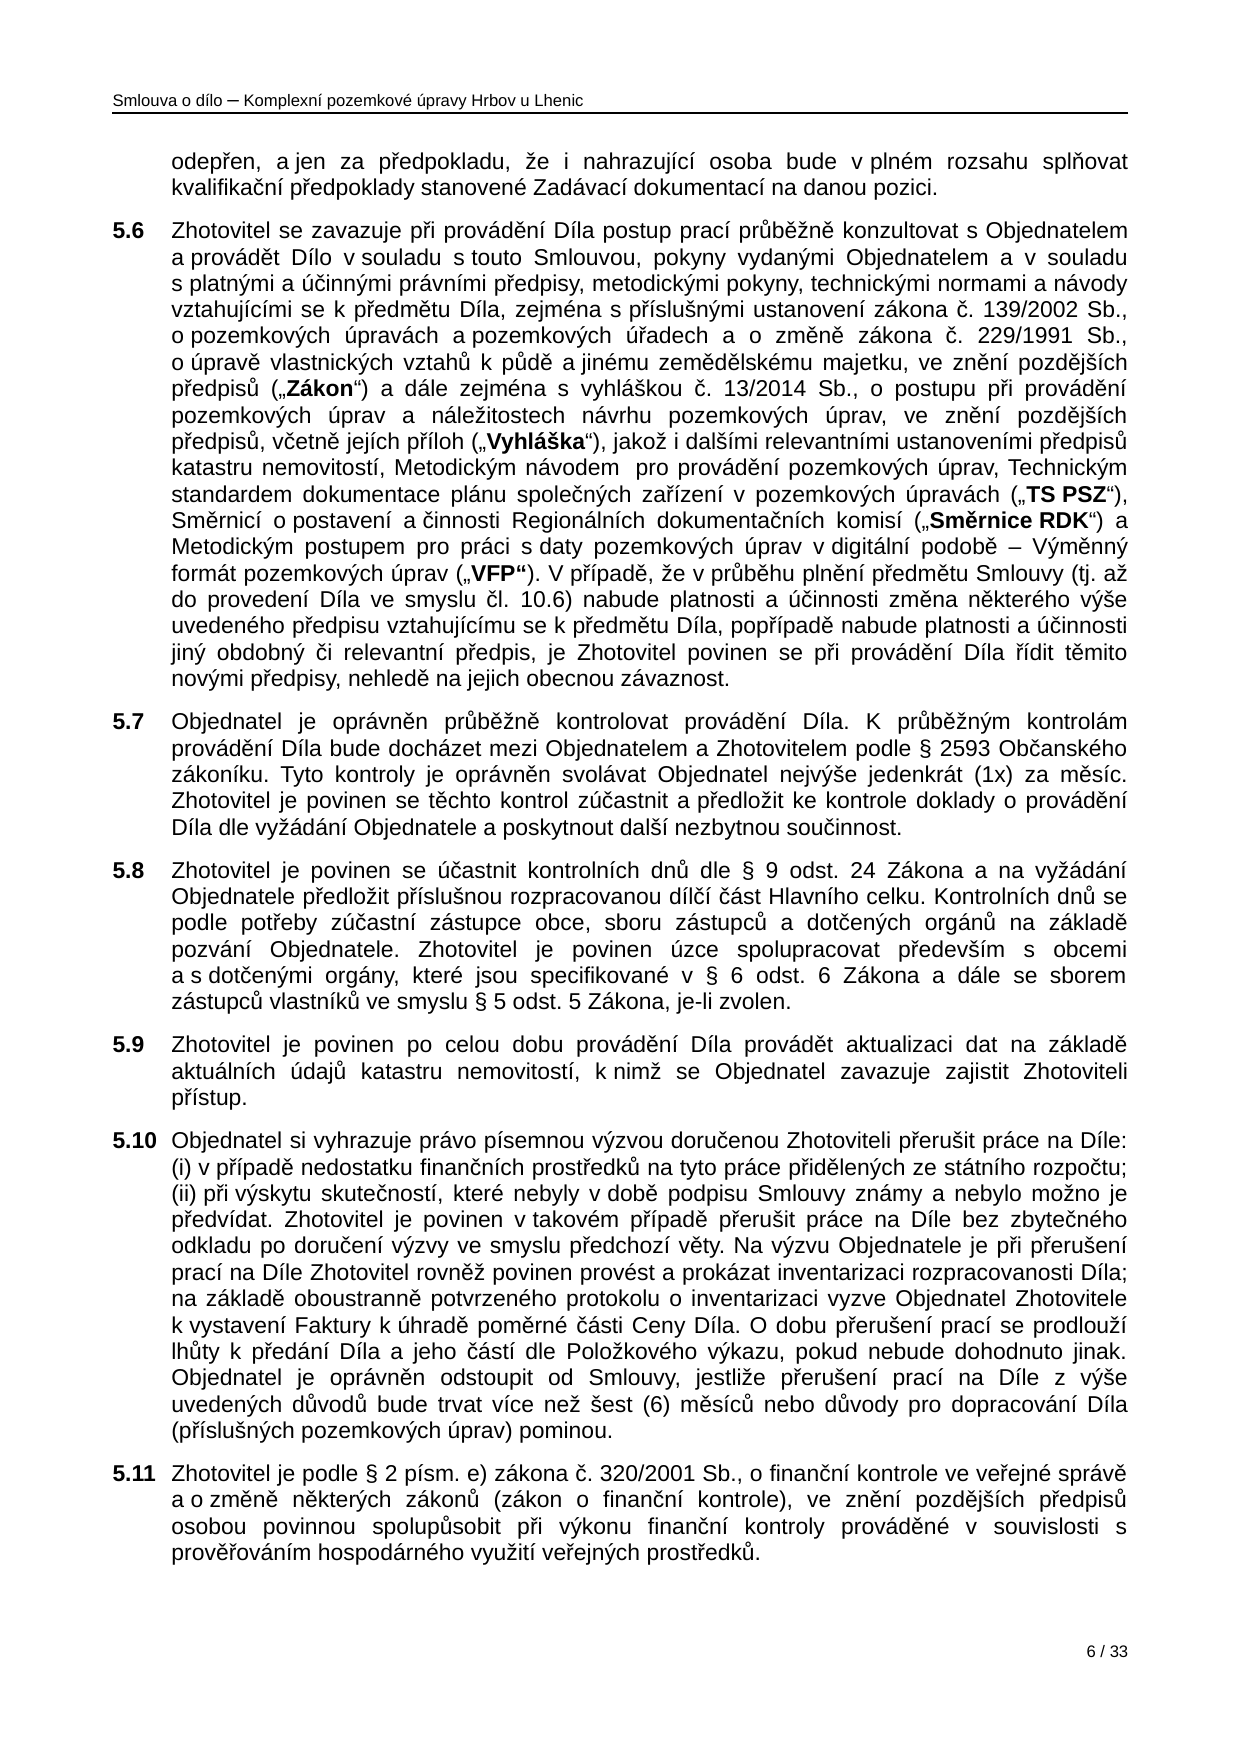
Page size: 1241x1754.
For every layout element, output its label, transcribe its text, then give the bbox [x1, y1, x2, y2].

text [112, 148, 1128, 200]
text Zhotovitel je povinen po celou dobu provádění Díla provádět aktualizaci dat na základě aktuálních údajů katastru nemovitostí, k nimž se Objednatel zavazuje zajistit Zhotoviteli přístup. [112, 1031, 1128, 1110]
text Objednatel je oprávněn průběžně kontrolovat provádění Díla. K průběžným kontrolám provádění Díla bude docházet mezi Objednatelem a Zhotovitelem podle § 2593 Občanského zákoníku. Tyto kontroly je oprávněn svolávat Objednatel nejvýše jedenkrát (1x) za měsíc. Zhotovitel je povinen se těchto kontrol zúčastnit a předložit ke kontrole doklady o provádění Díla dle vyžádání Objednatele a poskytnout další nezbytnou součinnost. [112, 708, 1128, 840]
text Zhotovitel se zavazuje při provádění Díla postup prací průběžně konzultovat s Objednatelem a provádět Dílo v souladu s touto Smlouvou, pokyny vydanými Objednatelem a v souladu s platnými a účinnými právními předpisy, metodickými pokyny, technickými normami a návody vztahujícími se k předmětu Díla, zejména s příslušnými ustanovení zákona č. 139/2002 Sb., o pozemkových úpravách a pozemkových úřadech a o změně zákona č. 229/1991 Sb., o úpravě vlastnických vztahů k půdě a jinému zemědělskému majetku, ve znění pozdějších předpisů („Zákon“) a dále zejména s vyhláškou č. 13/2014 Sb., o postupu při provádění pozemkových úprav a náležitostech návrhu pozemkových úprav, ve znění pozdějších předpisů, včetně jejích příloh („Vyhláška“), jakož i dalšími relevantními ustanoveními předpisů katastru nemovitostí, Metodickým návodem pro provádění pozemkových úprav, Technickým standardem dokumentace plánu společných zařízení v pozemkových úpravách („TS PSZ“), Směrnicí o postavení a činnosti Regionálních dokumentačních komisí („Směrnice RDK“) a Metodickým postupem pro práci s daty pozemkových úprav v digitální podobě – Výměnný formát pozemkových úprav („VFP“). V případě, že v průběhu plnění předmětu Smlouvy (tj. až do provedení Díla ve smyslu čl. 10.6) nabude platnosti a účinnosti změna některého výše uvedeného předpisu vztahujícímu se k předmětu Díla, popřípadě nabude platnosti a účinnosti jiný obdobný či relevantní předpis, je Zhotovitel povinen se při provádění Díla řídit těmito novými předpisy, nehledě na jejich obecnou závaznost. [112, 217, 1128, 691]
text Zhotovitel je podle § 2 písm. e) zákona č. 320/2001 Sb., o finanční kontrole ve veřejné správě a o změně některých zákonů (zákon o finanční kontrole), ve znění pozdějších předpisů osobou povinnou spolupůsobit při výkonu finanční kontroly prováděné v souvislosti s prověřováním hospodárného využití veřejných prostředků. [112, 1460, 1128, 1565]
text Zhotovitel je povinen se účastnit kontrolních dnů dle § 9 odst. 24 Zákona a na vyžádání Objednatele předložit příslušnou rozpracovanou dílčí část Hlavního celku. Kontrolních dnů se podle potřeby zúčastní zástupce obce, sboru zástupců a dotčených orgánů na základě pozvání Objednatele. Zhotovitel je povinen úzce spolupracovat především s obcemi a s dotčenými orgány, které jsou specifikované v § 6 odst. 6 Zákona a dále se sborem zástupců vlastníků ve smyslu § 5 odst. 5 Zákona, je-li zvolen. [112, 857, 1128, 1015]
text Objednatel si vyhrazuje právo písemnou výzvou doručenou Zhotoviteli přerušit práce na Díle: (i) v případě nedostatku finančních prostředků na tyto práce přidělených ze státního rozpočtu; (ii) při výskytu skutečností, které nebyly v době podpisu Smlouvy známy a nebylo možno je předvídat. Zhotovitel je povinen v takovém případě přerušit práce na Díle bez zbytečného odkladu po doručení výzvy ve smyslu předchozí věty. Na výzvu Objednatele je při přerušení prací na Díle Zhotovitel rovněž povinen provést a prokázat inventarizaci rozpracovanosti Díla; na základě oboustranně potvrzeného protokolu o inventarizaci vyzve Objednatel Zhotovitele k vystavení Faktury k úhradě poměrné části Ceny Díla. O dobu přerušení prací se prodlouží lhůty k předání Díla a jeho částí dle Položkového výkazu, pokud nebude dohodnuto jinak. Objednatel je oprávněn odstoupit od Smlouvy, jestliže přerušení prací na Díle z výše uvedených důvodů bude trvat více než šest (6) měsíců nebo důvody pro dopracování Díla (příslušných pozemkových úprav) pominou. [112, 1127, 1128, 1443]
